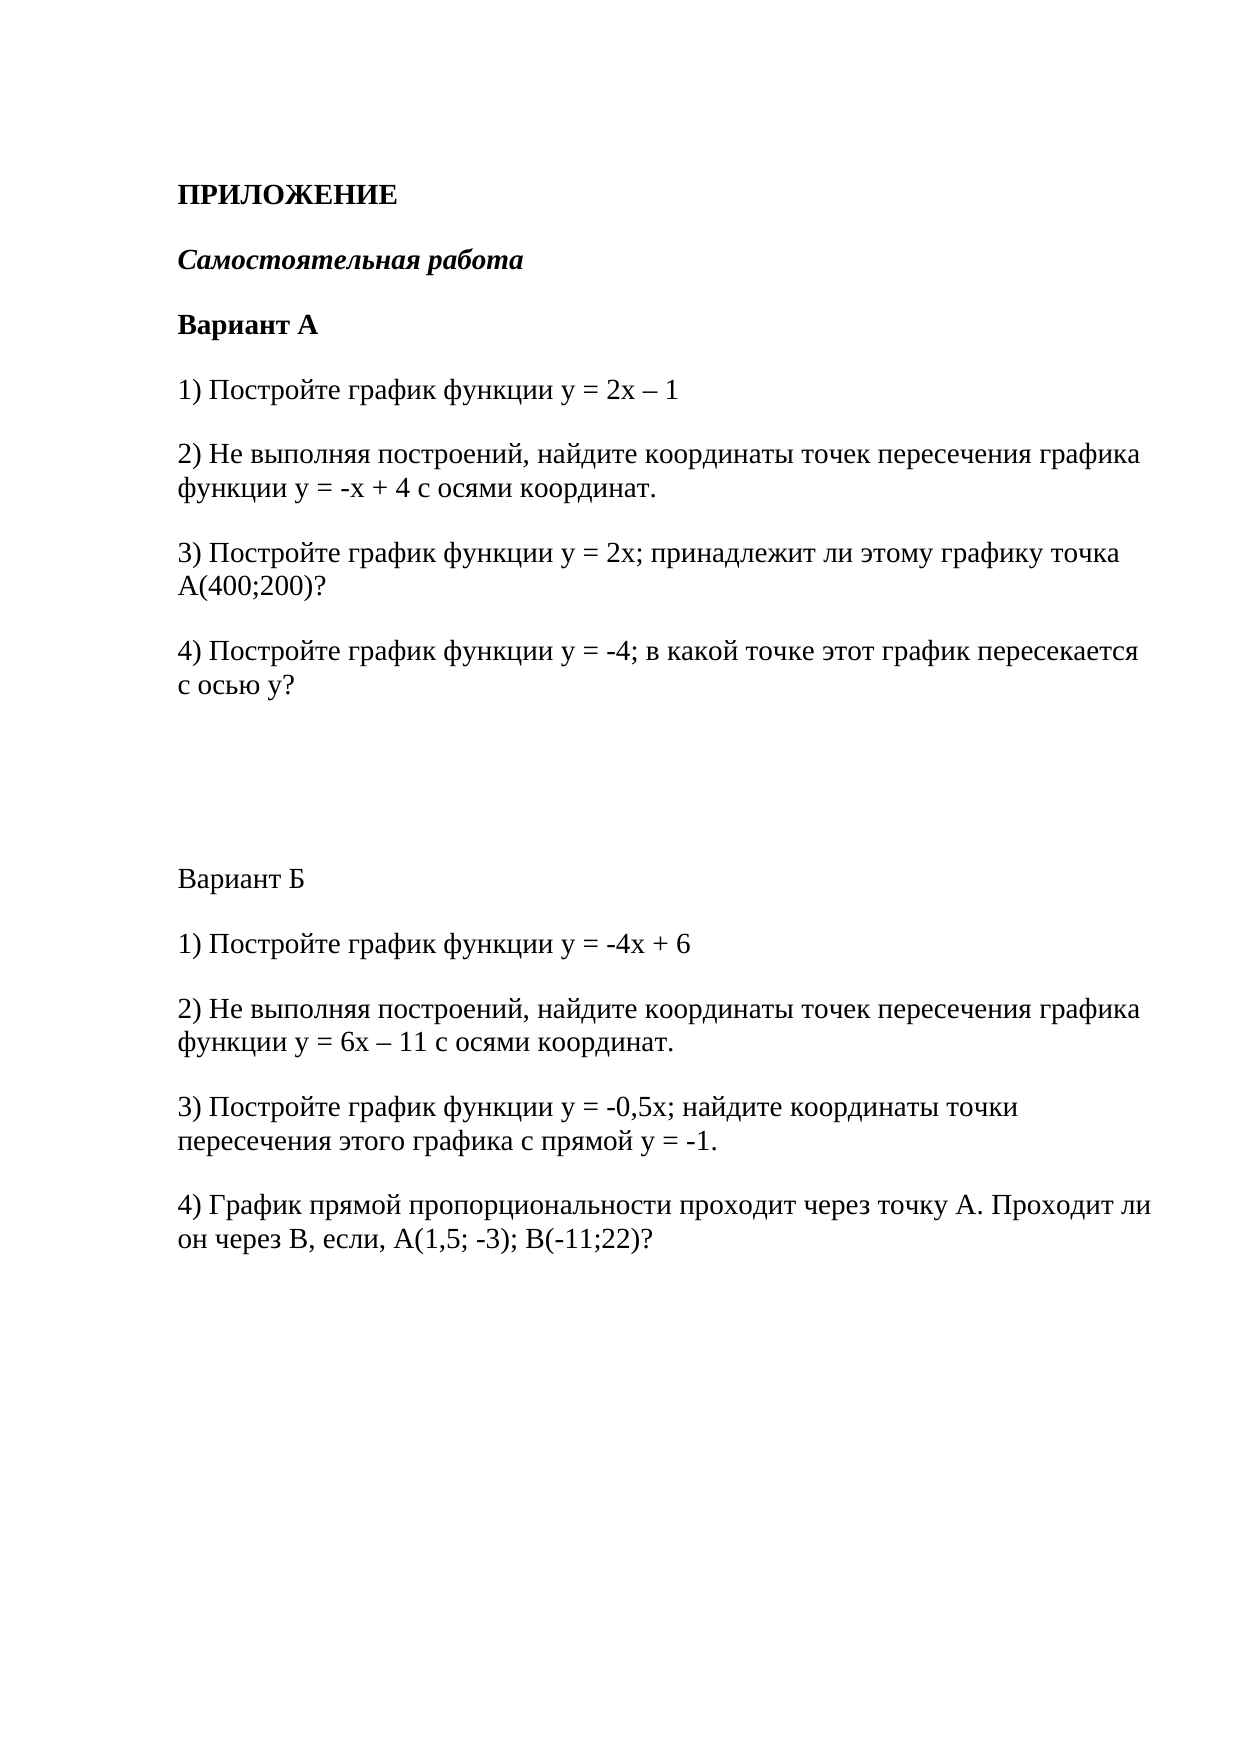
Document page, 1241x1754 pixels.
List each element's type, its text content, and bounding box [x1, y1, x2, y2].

text 1) Постройте график функции у = 2х – 1 [177, 372, 1152, 405]
text Самостоятельная работа [177, 242, 1152, 276]
text 4) График прямой пропорциональности проходит через точку А. Проходит ли он через В, если, А(1,5; -3); В(-11;22)? [177, 1187, 1152, 1254]
text 2) Не выполняя построений, найдите координаты точек пересечения графика функции у = 6х – 11 с осями координат. [177, 991, 1152, 1058]
text Вариант Б [177, 861, 1152, 895]
text 4) Постройте график функции у = -4; в какой точке этот график пересекается с осью у? [177, 633, 1152, 700]
text Вариант А [177, 307, 1152, 341]
text 3) Постройте график функции у = 2х; принадлежит ли этому графику точка А(400;200)? [177, 535, 1152, 602]
text 2) Не выполняя построений, найдите координаты точек пересечения графика функции у = -х + 4 с осями координат. [177, 437, 1152, 504]
text 3) Постройте график функции у = -0,5х; найдите координаты точки пересечения этого графика с прямой у = -1. [177, 1089, 1152, 1156]
text ПРИЛОЖЕНИЕ [177, 177, 1152, 211]
text 1) Постройте график функции у = -4х + 6 [177, 926, 1152, 959]
